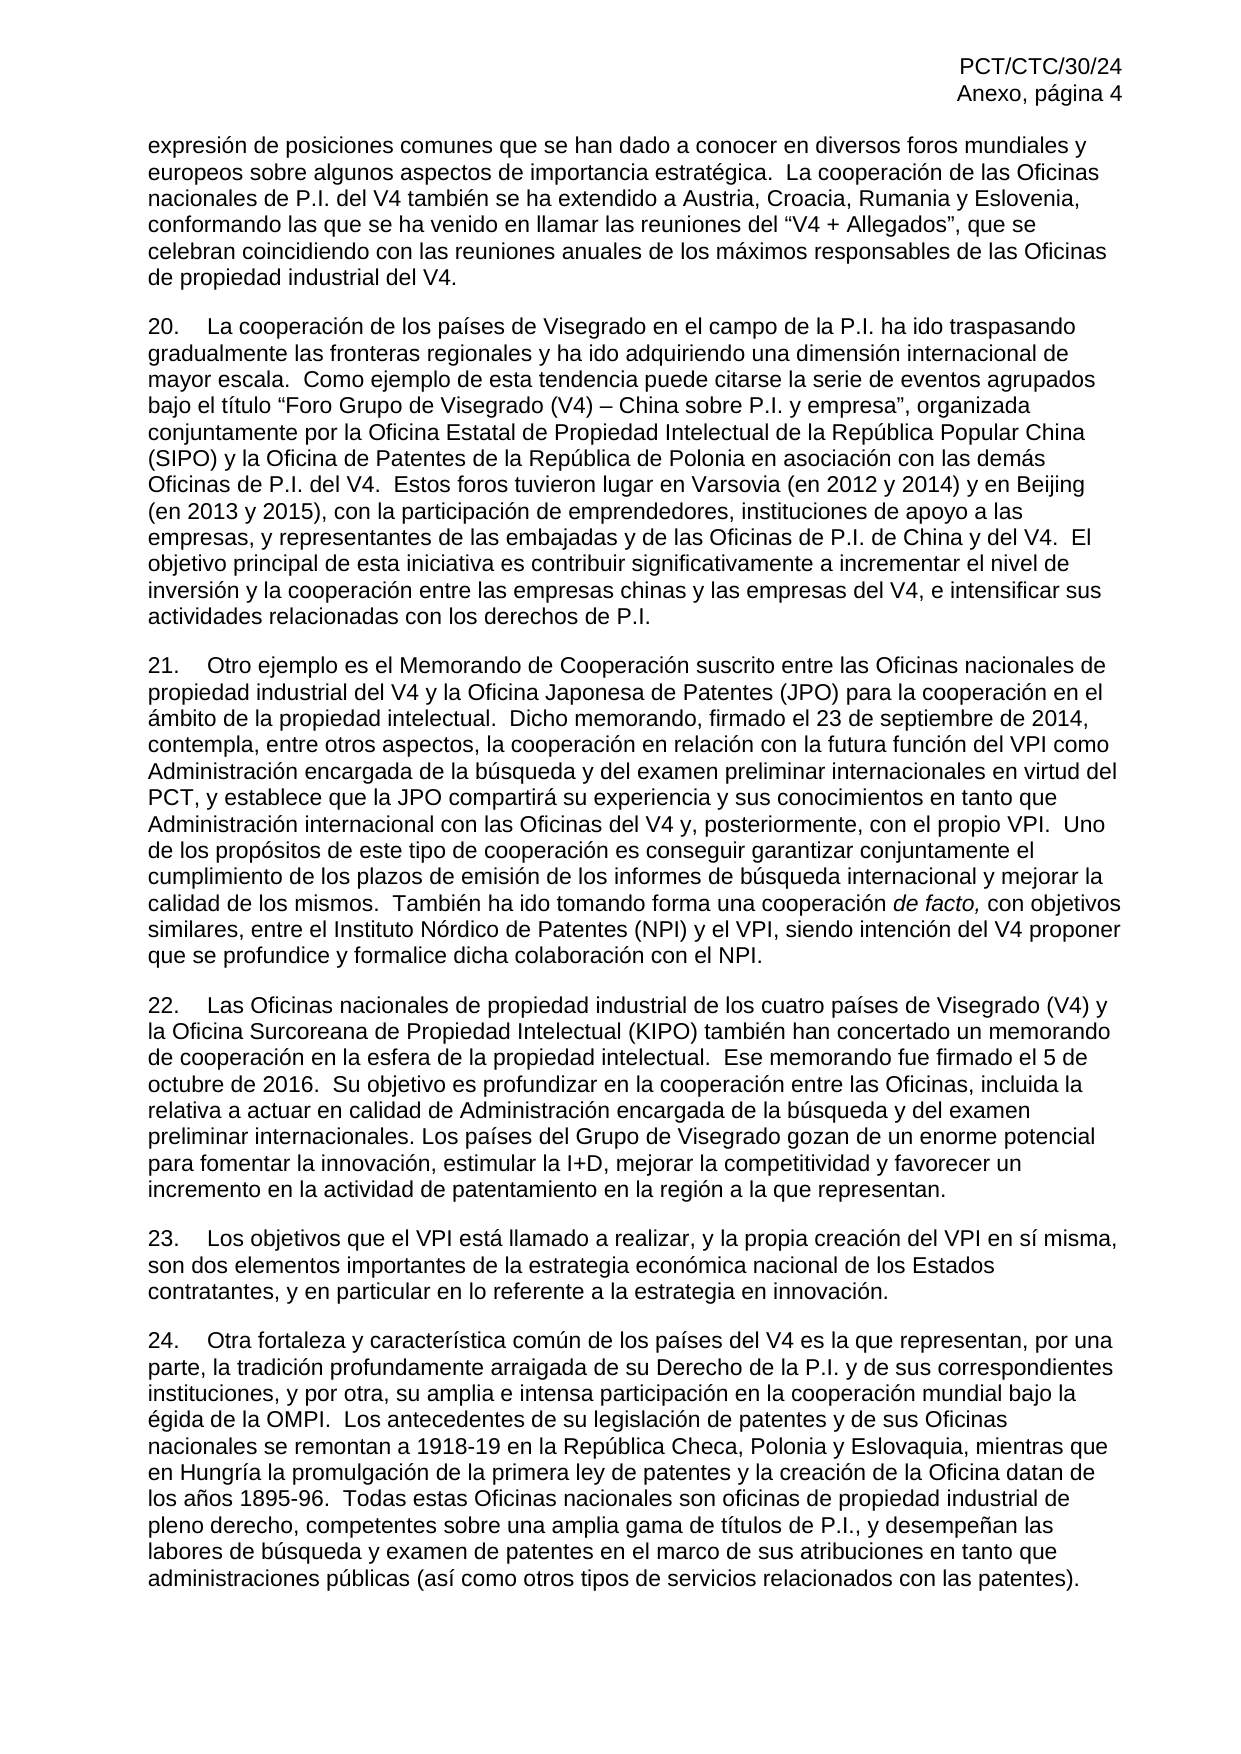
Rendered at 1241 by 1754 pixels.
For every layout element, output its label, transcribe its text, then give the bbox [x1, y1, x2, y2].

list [148, 1327, 1122, 1591]
list Los objetivos que el VPI está llamado a realizar, y la propia creación del VPI en sí misma, son dos elementos importantes de la estrategia económica nacional de los Estados contratantes, y en particular en lo referente a la estrategia en innovación. [148, 1225, 1122, 1304]
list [148, 132, 1122, 290]
list Otro ejemplo es el Memorando de Cooperación suscrito entre las Oficinas nacionales de propiedad industrial del V4 y la Oficina Japonesa de Patentes (JPO) para la cooperación en el ámbito de la propiedad intelectual. Dicho memorando, firmado el 23 de septiembre de 2014, contempla, entre otros aspectos, la cooperación en relación con la futura función del VPI como Administración encargada de la búsqueda y del examen preliminar internacionales en virtud del PCT, y establece que la JPO compartirá su experiencia y sus conocimientos en tanto que Administración internacional con las Oficinas del V4 y, posteriormente, con el propio VPI. Uno de los propósitos de este tipo de cooperación es conseguir garantizar conjuntamente el cumplimiento de los plazos de emisión de los informes de búsqueda internacional y mejorar la calidad de los mismos. También ha ido tomando forma una cooperación de facto, con objetivos similares, entre el Instituto Nórdico de Patentes (NPI) y el VPI, siendo intención del V4 proponer que se profundice y formalice dicha colaboración con el NPI. [148, 652, 1122, 969]
list La cooperación de los países de Visegrado en el campo de la P.I. ha ido traspasando gradualmente las fronteras regionales y ha ido adquiriendo una dimensión internacional de mayor escala. Como ejemplo de esta tendencia puede citarse la serie de eventos agrupados bajo el título “Foro Grupo de Visegrado (V4) – China sobre P.I. y empresa”, organizada conjuntamente por la Oficina Estatal de Propiedad Intelectual de la República Popular China (SIPO) y la Oficina de Patentes de la República de Polonia en asociación con las demás Oficinas de P.I. del V4. Estos foros tuvieron lugar en Varsovia (en 2012 y 2014) y en Beijing (en 2013 y 2015), con la participación de emprendedores, instituciones de apoyo a las empresas, y representantes de las embajadas y de las Oficinas de P.I. de China y del V4. El objetivo principal de esta iniciativa es contribuir significativamente a incrementar el nivel de inversión y la cooperación entre las empresas chinas y las empresas del V4, e intensificar sus actividades relacionadas con los derechos de P.I. [148, 313, 1122, 629]
text Las Oficinas nacionales de propiedad industrial de los cuatro países de Visegrado (V4) y la Oficina Surcoreana de Propiedad Intelectual (KIPO) también han concertado un memorando de cooperación en la esfera de la propiedad intelectual. Ese memorando fue firmado el 5 de octubre de 2016. Su objetivo es profundizar en la cooperación entre las Oficinas, incluida la relativa a actuar en calidad de Administración encargada de la búsqueda y del examen preliminar internacionales. Los países del Grupo de Visegrado gozan de un enorme potencial para fomentar la innovación, estimular la I+D, mejorar la competitividad y favorecer un incremento en la actividad de patentamiento en la región a la que representan. [148, 992, 1122, 1202]
